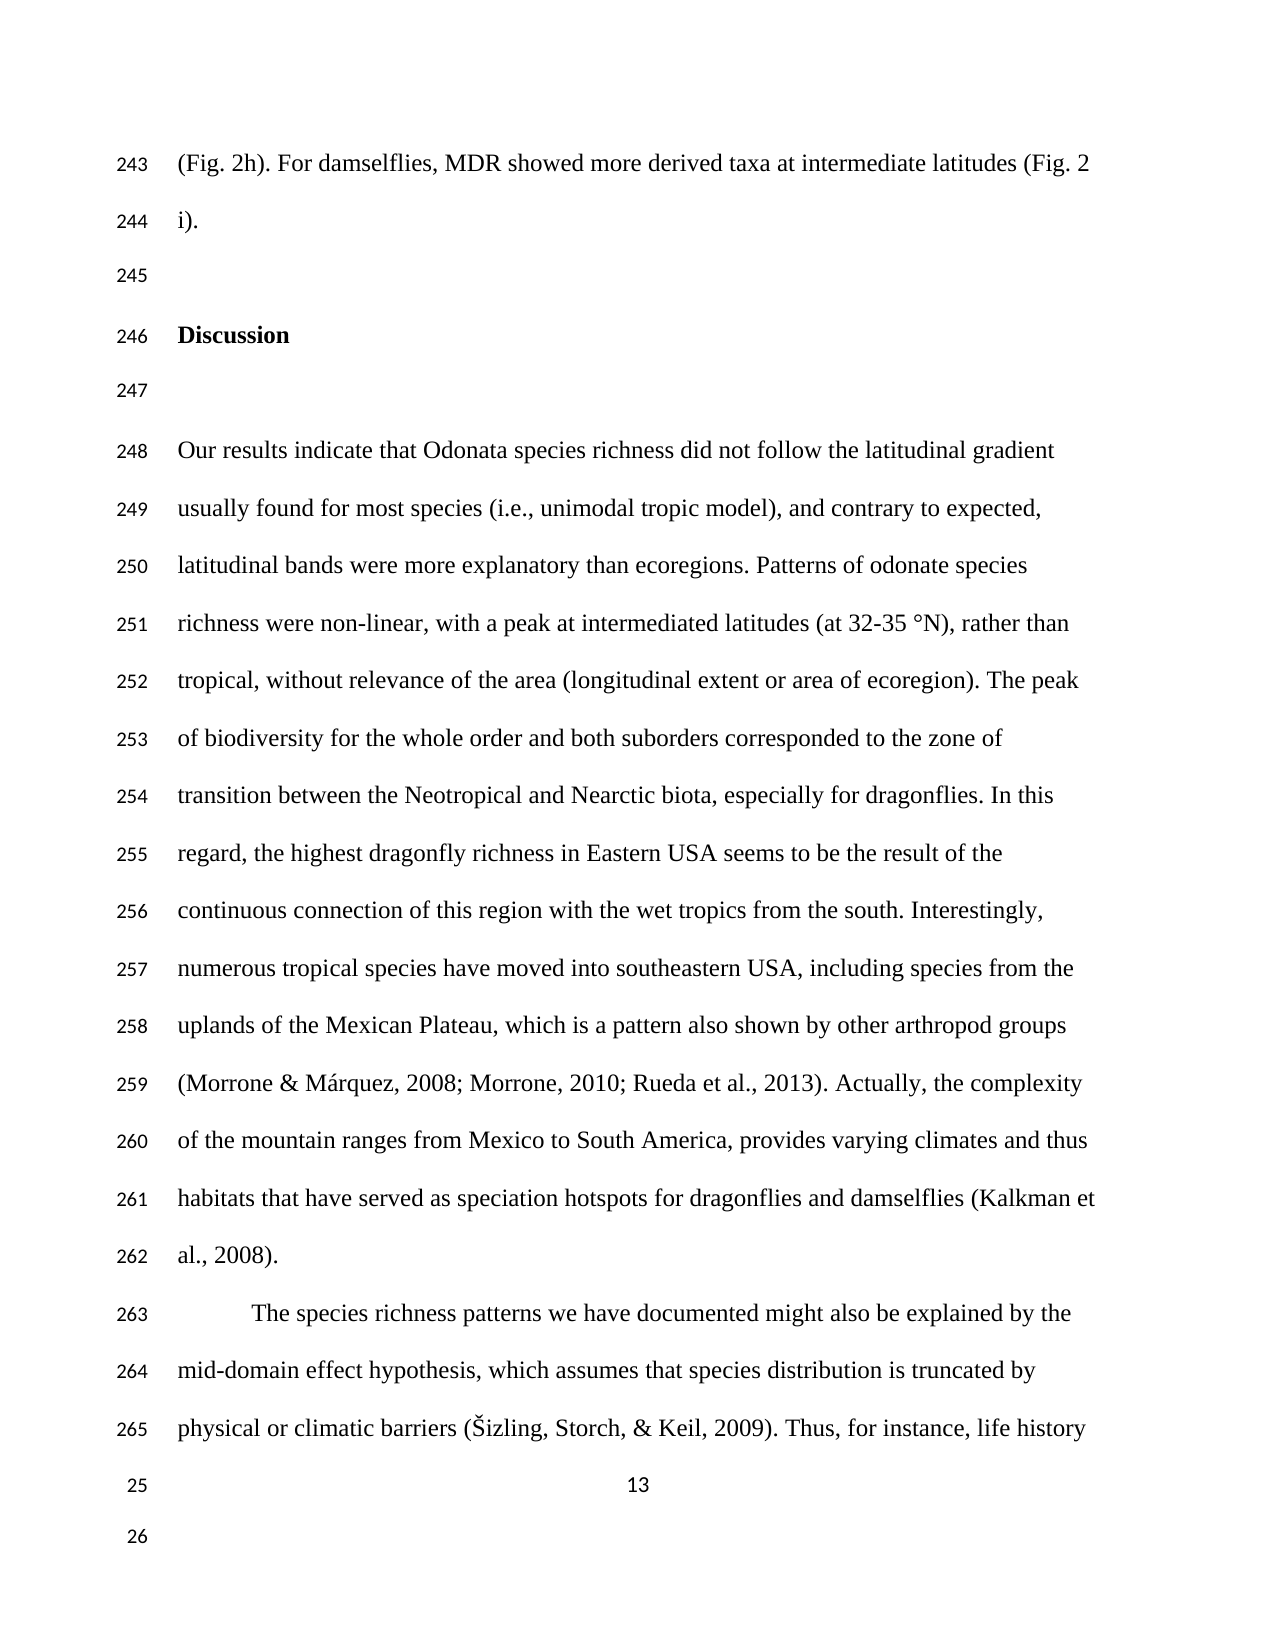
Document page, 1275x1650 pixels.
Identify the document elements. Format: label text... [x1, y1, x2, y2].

text Our results indicate that Odonata species richness did not follow the latitudinal gradient usually found for most species (i.e., unimodal tropic model), and contrary to expected, latitudinal bands were more explanatory than ecoregions. Patterns of odonate species richness were non-linear, with a peak at intermediated latitudes (at 32-35 °N), rather than tropical, without relevance of the area (longitudinal extent or area of ecoregion). The peak of biodiversity for the whole order and both suborders corresponded to the zone of transition between the Neotropical and Nearctic biota, especially for dragonflies. In this regard, the highest dragonfly richness in Eastern USA seems to be the result of the continuous connection of this region with the wet tropics from the south. Interestingly, numerous tropical species have moved into southeastern USA, including species from the uplands of the Mexican Plateau, which is a pattern also shown by other arthropod groups (Morrone & Márquez, 2008; Morrone, 2010; Rueda et al., 2013). Actually, the complexity of the mountain ranges from Mexico to South America, provides varying climates and thus habitats that have served as speciation hotspots for dragonflies and damselflies (Kalkman et al., 2008). [177, 435, 1098, 1269]
text Discussion [177, 320, 1098, 349]
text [177, 148, 1098, 234]
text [177, 1298, 1098, 1441]
